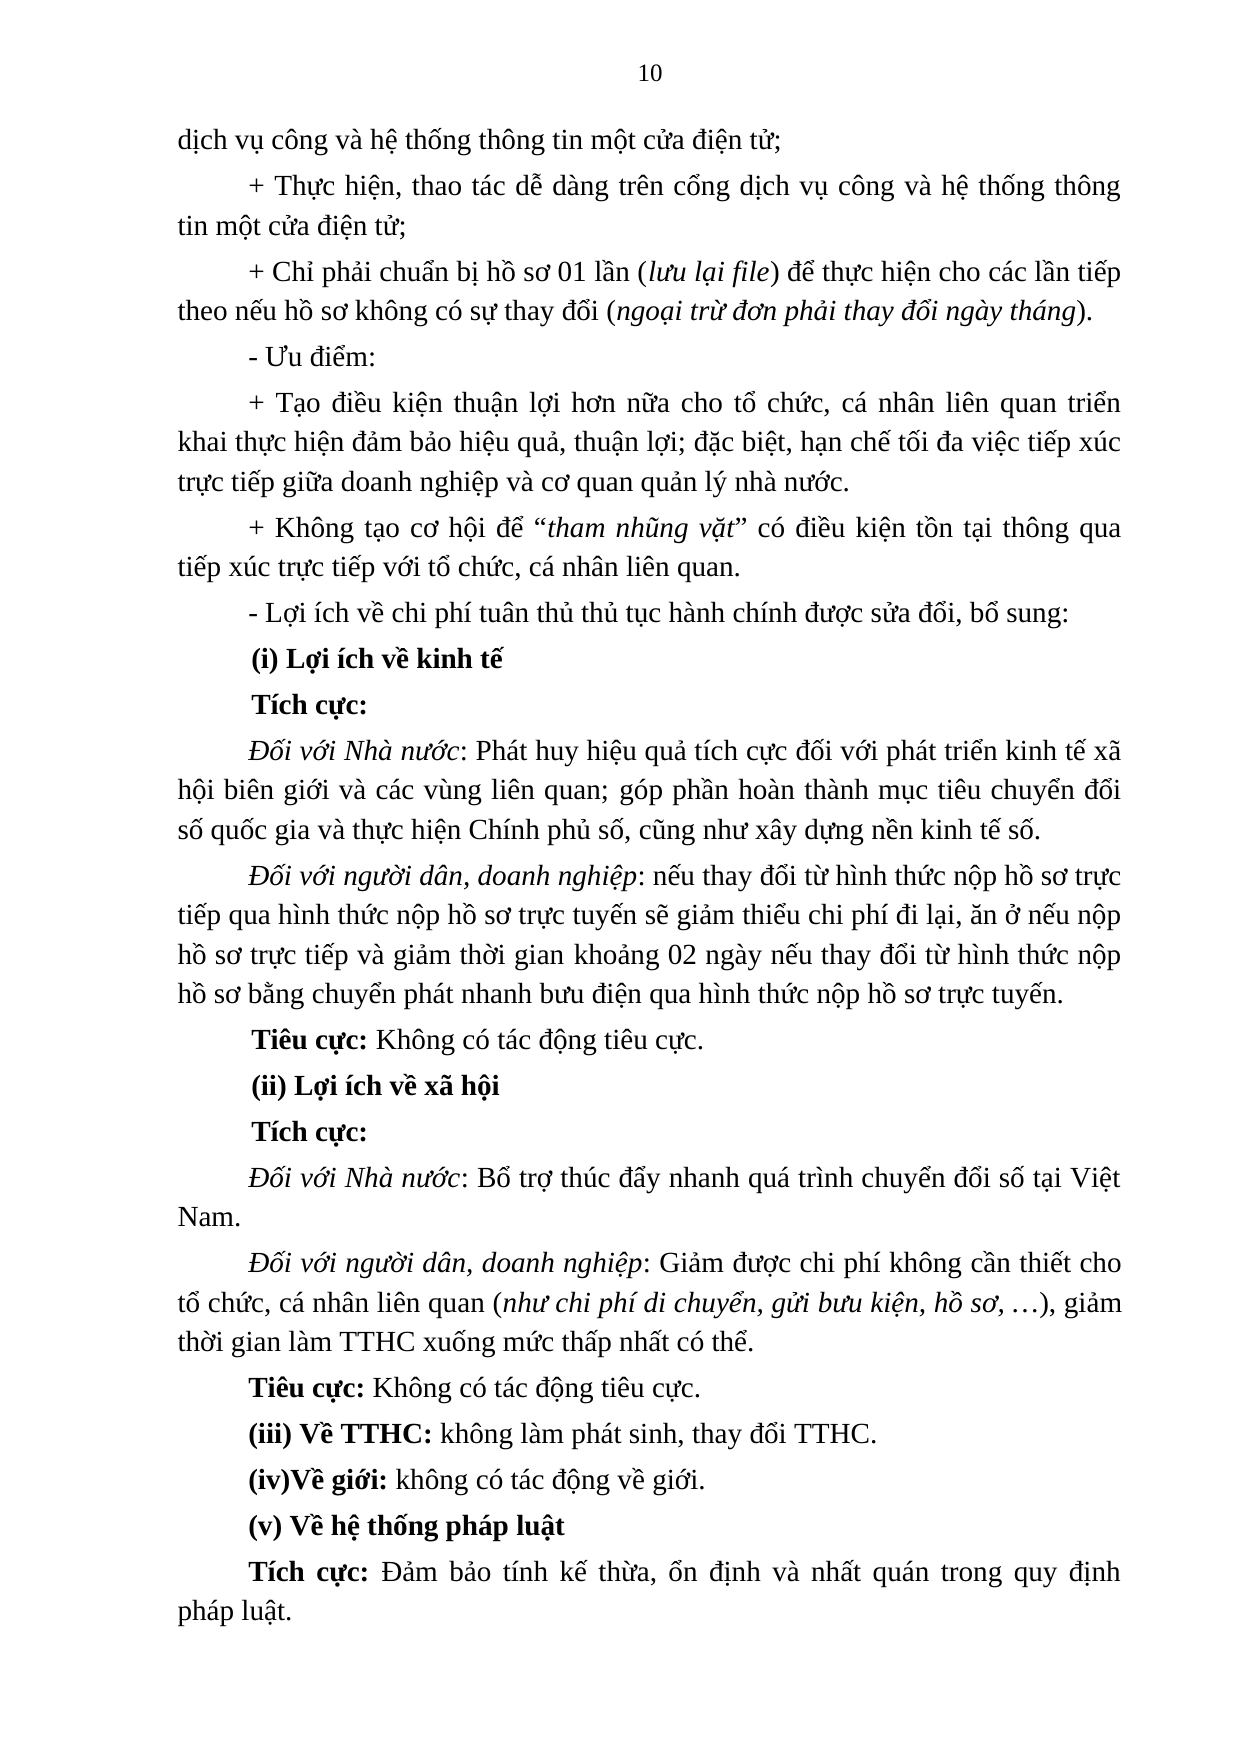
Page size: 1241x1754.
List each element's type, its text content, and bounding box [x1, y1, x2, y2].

text (ii) Lợi ích về xã hội [177, 1064, 1122, 1103]
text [177, 118, 1122, 158]
text (v) Về hệ thống pháp luật [177, 1503, 1122, 1543]
text - Lợi ích về chi phí tuân thủ thủ tục hành chính được sửa đổi, bổ sung: [177, 591, 1122, 631]
text + Tạo điều kiện thuận lợi hơn nữa cho tổ chức, cá nhân liên quan triển khai thực hiện đảm bảo hiệu quả, thuận lợi; đặc biệt, hạn chế tối đa việc tiếp xúc trực tiếp giữa doanh nghiệp và cơ quan quản lý nhà nước. [177, 381, 1122, 499]
text + Thực hiện, thao tác dễ dàng trên cổng dịch vụ công và hệ thống thông tin một cửa điện tử; [177, 164, 1122, 243]
text Tiêu cực: Không có tác động tiêu cực. [177, 1366, 1122, 1406]
text Tích cực: [177, 1110, 1122, 1149]
text + Chỉ phải chuẩn bị hồ sơ 01 lần (lưu lại file) để thực hiện cho các lần tiếp theo nếu hồ sơ không có sự thay đổi (ngoại trừ đơn phải thay đổi ngày tháng). [177, 249, 1122, 328]
text + Không tạo cơ hội để “tham nhũng vặt” có điều kiện tồn tại thông qua tiếp xúc trực tiếp với tổ chức, cá nhân liên quan. [177, 506, 1122, 585]
text (i) Lợi ích về kinh tế [177, 637, 1122, 676]
text - Ưu điểm: [177, 335, 1122, 374]
text Đối với Nhà nước: Phát huy hiệu quả tích cực đối với phát triển kinh tế xã hội biên giới và các vùng liên quan; góp phần hoàn thành mục tiêu chuyển đổi số quốc gia và thực hiện Chính phủ số, cũng như xây dựng nền kinh tế số. [177, 728, 1122, 847]
text Đối với người dân, doanh nghiệp: Giảm được chi phí không cần thiết cho tổ chức, cá nhân liên quan (như chi phí di chuyển, gửi bưu kiện, hồ sơ, …), giảm thời gian làm TTHC xuống mức thấp nhất có thể. [177, 1241, 1122, 1360]
text (iv)Về giới: không có tác động về giới. [177, 1458, 1122, 1497]
text Tích cực: Đảm bảo tính kế thừa, ổn định và nhất quán trong quy định pháp luật. [177, 1549, 1122, 1628]
text Tiêu cực: Không có tác động tiêu cực. [177, 1018, 1122, 1058]
text Đối với người dân, doanh nghiệp: nếu thay đổi từ hình thức nộp hồ sơ trực tiếp qua hình thức nộp hồ sơ trực tuyến sẽ giảm thiểu chi phí đi lại, ăn ở nếu nộp hồ sơ trực tiếp và giảm thời gian khoảng 02 ngày nếu thay đổi từ hình thức nộp hồ sơ bằng chuyển phát nhanh bưu điện qua hình thức nộp hồ sơ trực tuyến. [177, 853, 1122, 1012]
text (iii) Về TTHC: không làm phát sinh, thay đổi TTHC. [177, 1412, 1122, 1451]
text Tích cực: [177, 683, 1122, 722]
text Đối với Nhà nước: Bổ trợ thúc đẩy nhanh quá trình chuyển đổi số tại Việt Nam. [177, 1156, 1122, 1235]
